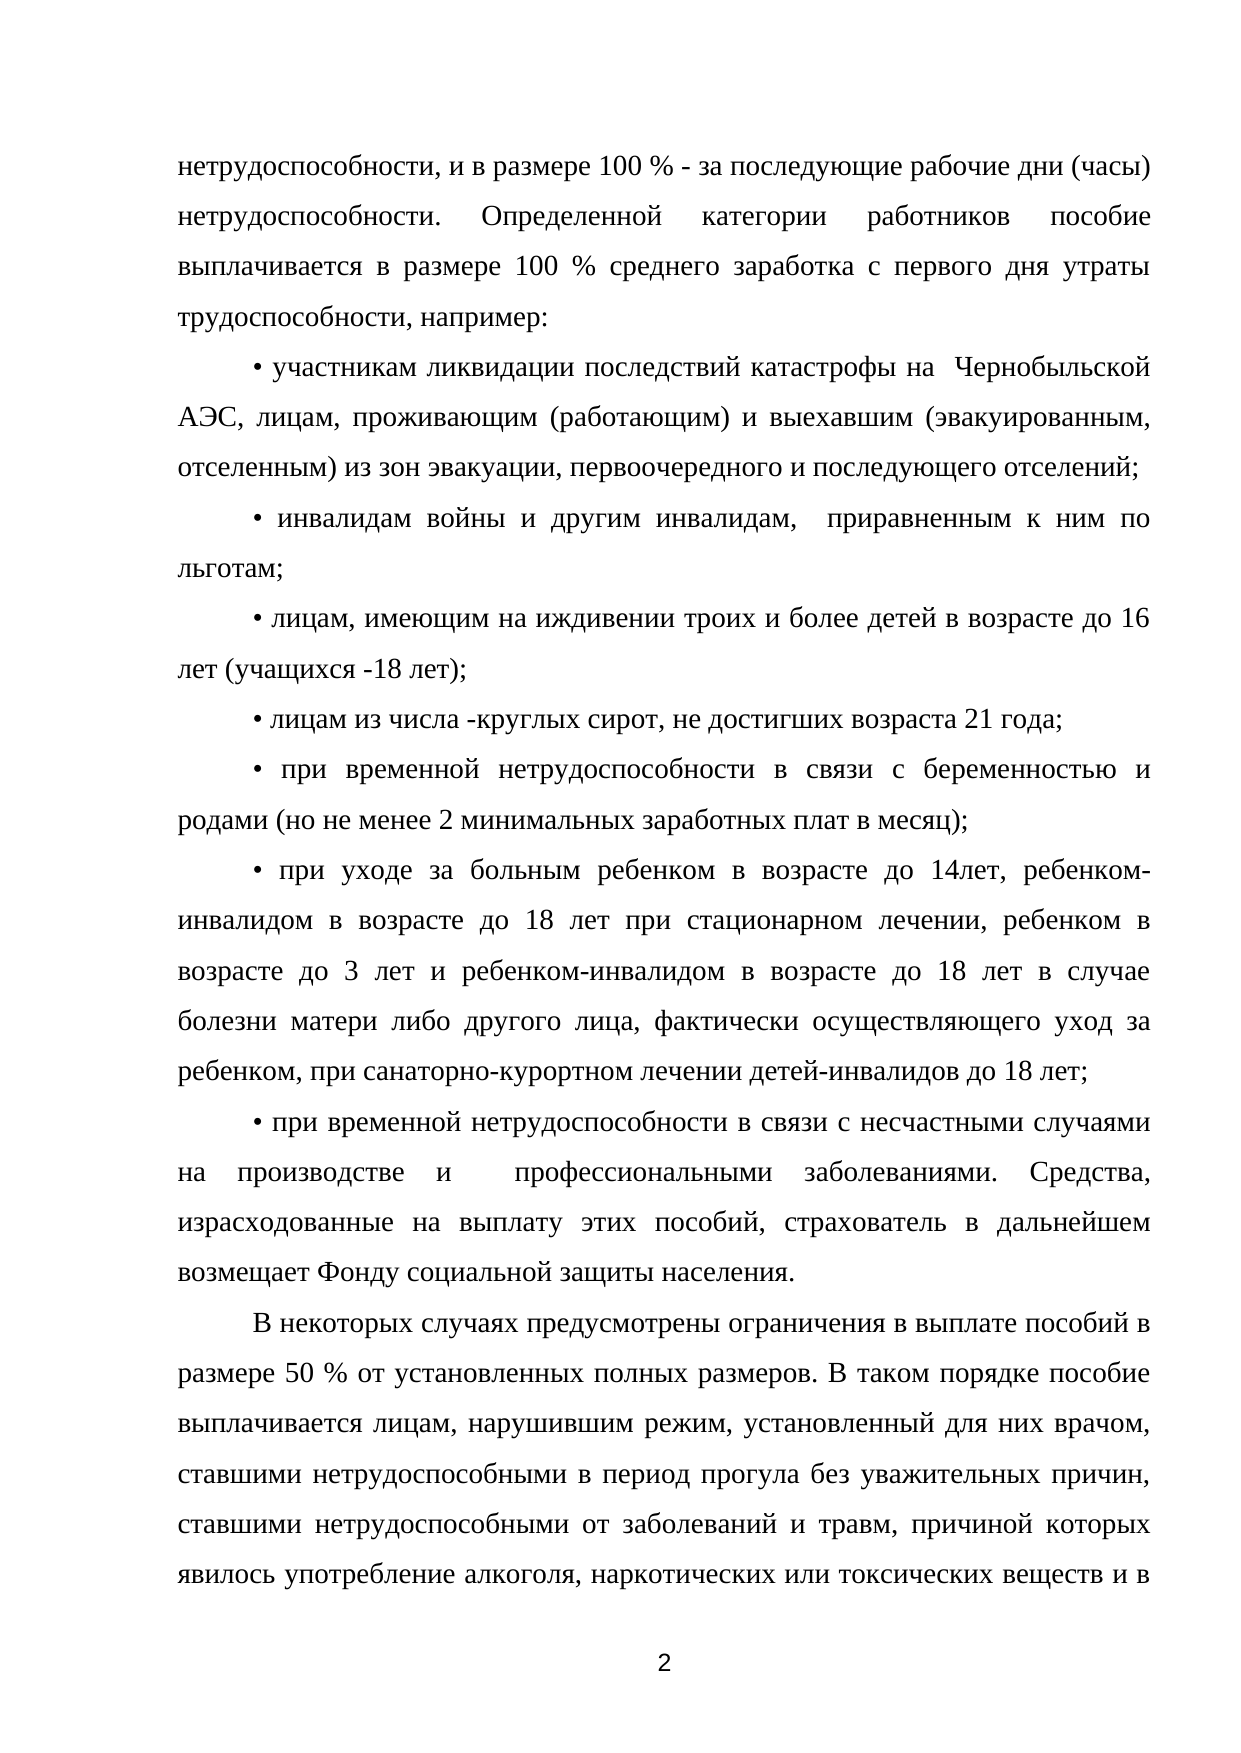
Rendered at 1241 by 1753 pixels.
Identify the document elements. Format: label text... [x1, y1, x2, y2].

text • при временной нетрудоспособности в связи с несчастными случаями на производстве и профессиональными заболеваниями. Средства, израсходованные на выплату этих пособий, страхователь в дальнейшем возмещает Фонду социальной защиты населения. [177, 1104, 1152, 1288]
text • лицам из числа -круглых сирот, не достигших возраста 21 года; [177, 701, 1152, 735]
text • лицам, имеющим на иждивении троих и более детей в возрасте до 16 лет (учащихся -18 лет); [177, 601, 1152, 684]
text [177, 1305, 1152, 1590]
text • при уходе за больным ребенком в возрасте до 14лет, ребенком-инвалидом в возрасте до 18 лет при стационарном лечении, ребенком в возрасте до 3 лет и ребенком-инвалидом в возрасте до 18 лет в случае болезни матери либо другого лица, фактически осуществляющего уход за ребенком, при санаторно-курортном лечении детей-инвалидов до 18 лет; [177, 852, 1152, 1087]
text • инвалидам войны и другим инвалидам, приравненным к ним по льготам; [177, 500, 1152, 584]
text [177, 148, 1152, 332]
text • при временной нетрудоспособности в связи с беременностью и родами (но не менее 2 минимальных заработных плат в месяц); [177, 751, 1152, 835]
text • участникам ликвидации последствий катастрофы на Чернобыльской АЭС, лицам, проживающим (работающим) и выехавшим (эвакуированным, отселенным) из зон эвакуации, первоочередного и последующего отселений; [177, 349, 1152, 483]
